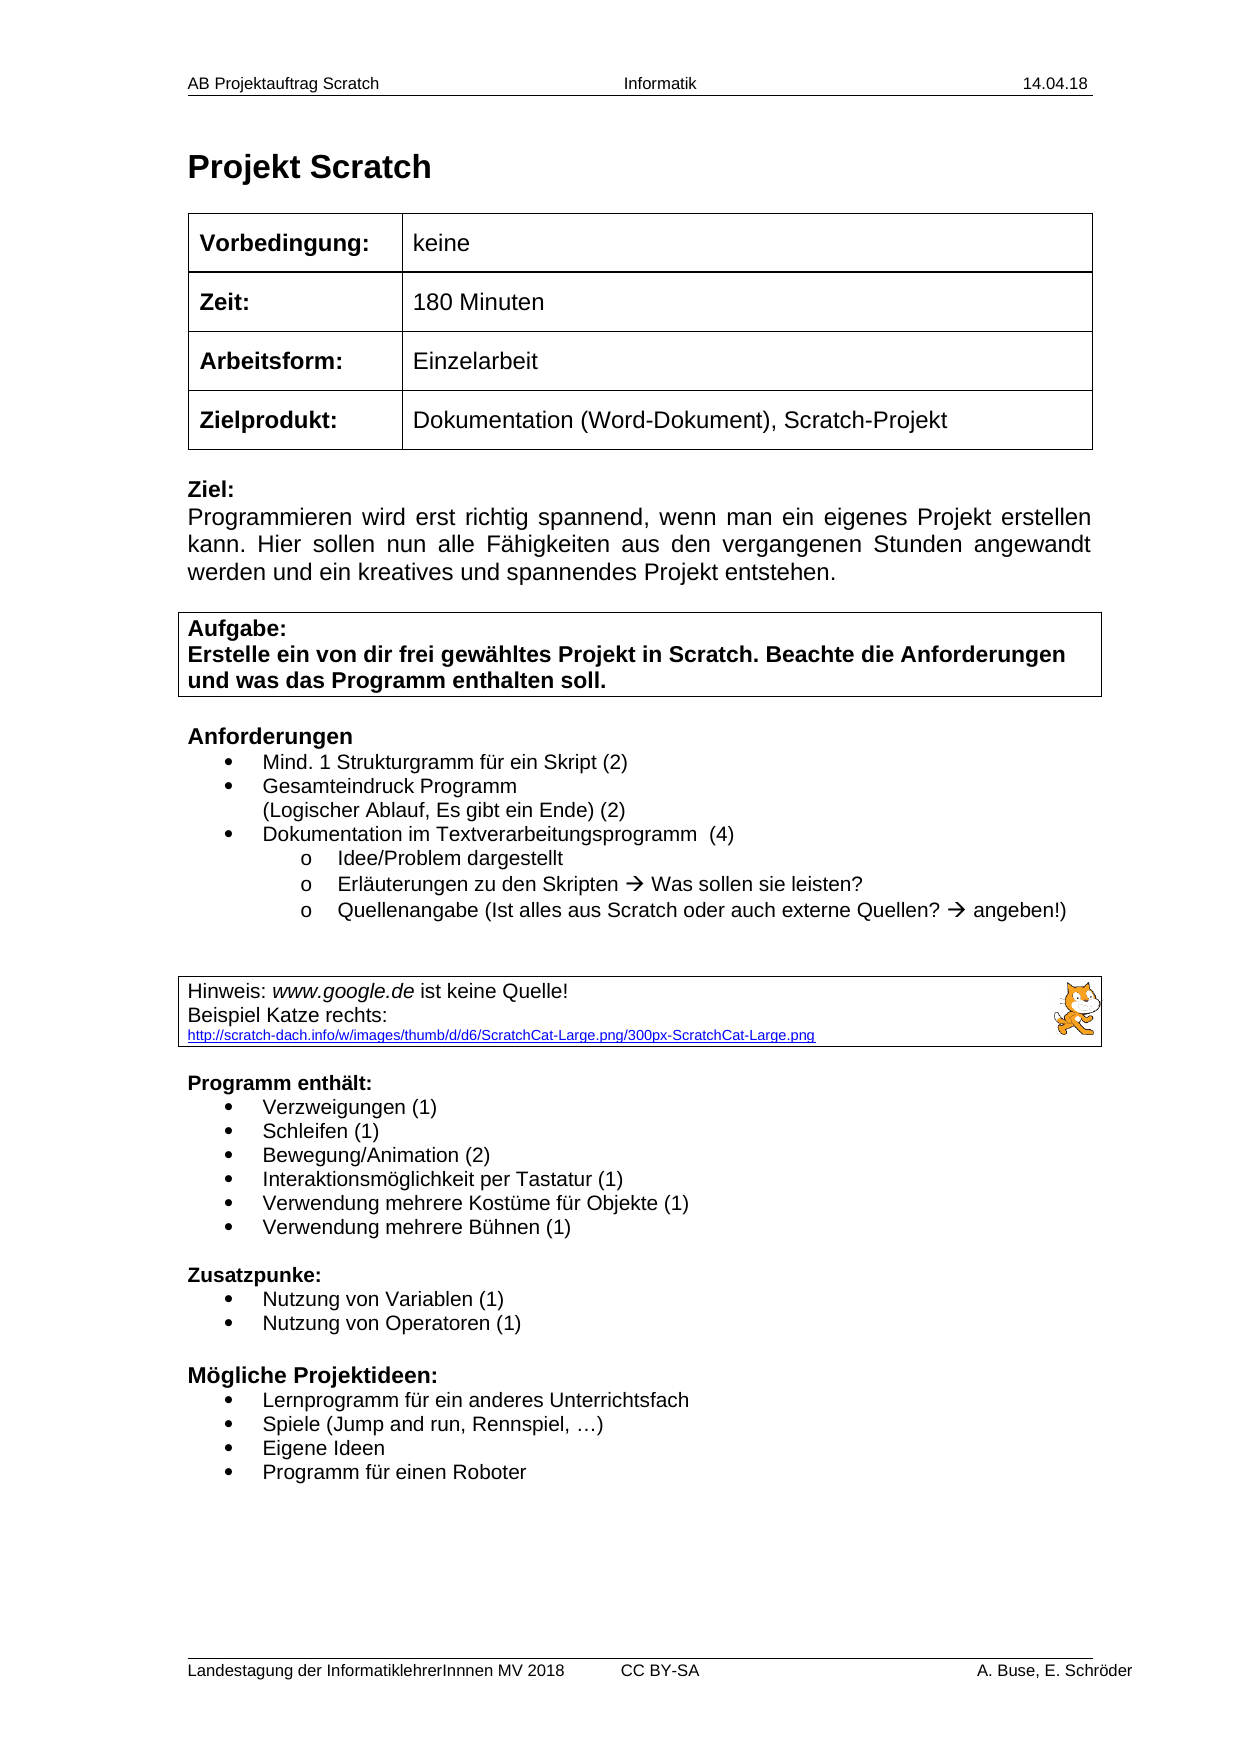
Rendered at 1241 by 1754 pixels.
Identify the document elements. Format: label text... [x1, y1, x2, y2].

text Erstelle ein von dir frei gewähltes Projekt in Scratch. Beachte die Anforderungen und was das Programm enthalten soll. [179, 638, 1101, 696]
table_header keine [403, 214, 1092, 271]
table_cell Zeit: [189, 273, 402, 331]
table_cell Arbeitsform: [189, 332, 402, 389]
table_header Vorbedingung: [189, 214, 402, 271]
list Gesamteindruck Programm (Logischer Ablauf, Es gibt ein Ende) (2) [225, 774, 1093, 822]
list Eigene Ideen [225, 1436, 1093, 1460]
list Verwendung mehrere Kostüme für Objekte (1) [225, 1191, 1093, 1215]
text Hinweis: www.google.de ist keine Quelle! Beispiel Katze rechts: http://scratch-dach.info/w/images/thumb/d/d6/ScratchCat-Large.png/300px-ScratchCat-Large.png [179, 977, 1101, 1046]
list Erläuterungen zu den Skripten Was sollen sie leisten? [300, 872, 1093, 897]
table_cell Dokumentation (Word-Dokument), Scratch-Projekt [403, 391, 1092, 449]
list Lernprogramm für ein anderes Unterrichtsfach [225, 1388, 1093, 1412]
list Verwendung mehrere Bühnen (1) [225, 1215, 1093, 1239]
table_cell 180 Minuten [403, 273, 1092, 331]
list Nutzung von Variablen (1) [225, 1287, 1093, 1311]
list Verzweigungen (1) [225, 1095, 1093, 1119]
table_cell Zielprodukt: [189, 391, 402, 449]
list Programm für einen Roboter [225, 1460, 1093, 1484]
text Mögliche Projektideen: [187, 1362, 1093, 1388]
list Schleifen (1) [225, 1119, 1093, 1143]
list Mind. 1 Strukturgramm für ein Skript (2) [225, 749, 1093, 774]
text Projekt Scratch [187, 148, 1093, 186]
list Nutzung von Operatoren (1) [225, 1311, 1093, 1335]
list Spiele (Jump and run, Rennspiel, …) [225, 1412, 1093, 1436]
list Dokumentation im Textverarbeitungsprogramm (4) [225, 822, 1093, 846]
list Idee/Problem dargestellt [300, 846, 1093, 872]
list Bewegung/Animation (2) [225, 1143, 1093, 1167]
text Ziel: Programmieren wird erst richtig spannend, wenn man ein eigenes Projekt erstellen kann. Hier sollen nun alle Fähigkeiten aus den vergangenen Stunden angewandt werden und ein kreatives und spannendes Projekt entstehen. [187, 476, 1093, 585]
text Programm enthält: [187, 1071, 1093, 1095]
table_cell Einzelarbeit [403, 332, 1092, 389]
text Zusatzpunke: [187, 1263, 1093, 1287]
list Interaktionsmöglichkeit per Tastatur (1) [225, 1167, 1093, 1191]
picture [1102, 980, 1107, 1037]
text Aufgabe: [179, 613, 1101, 638]
text Anforderungen [187, 723, 1093, 749]
list Quellenangabe (Ist alles aus Scratch oder auch externe Quellen? angeben!) [300, 897, 1093, 976]
